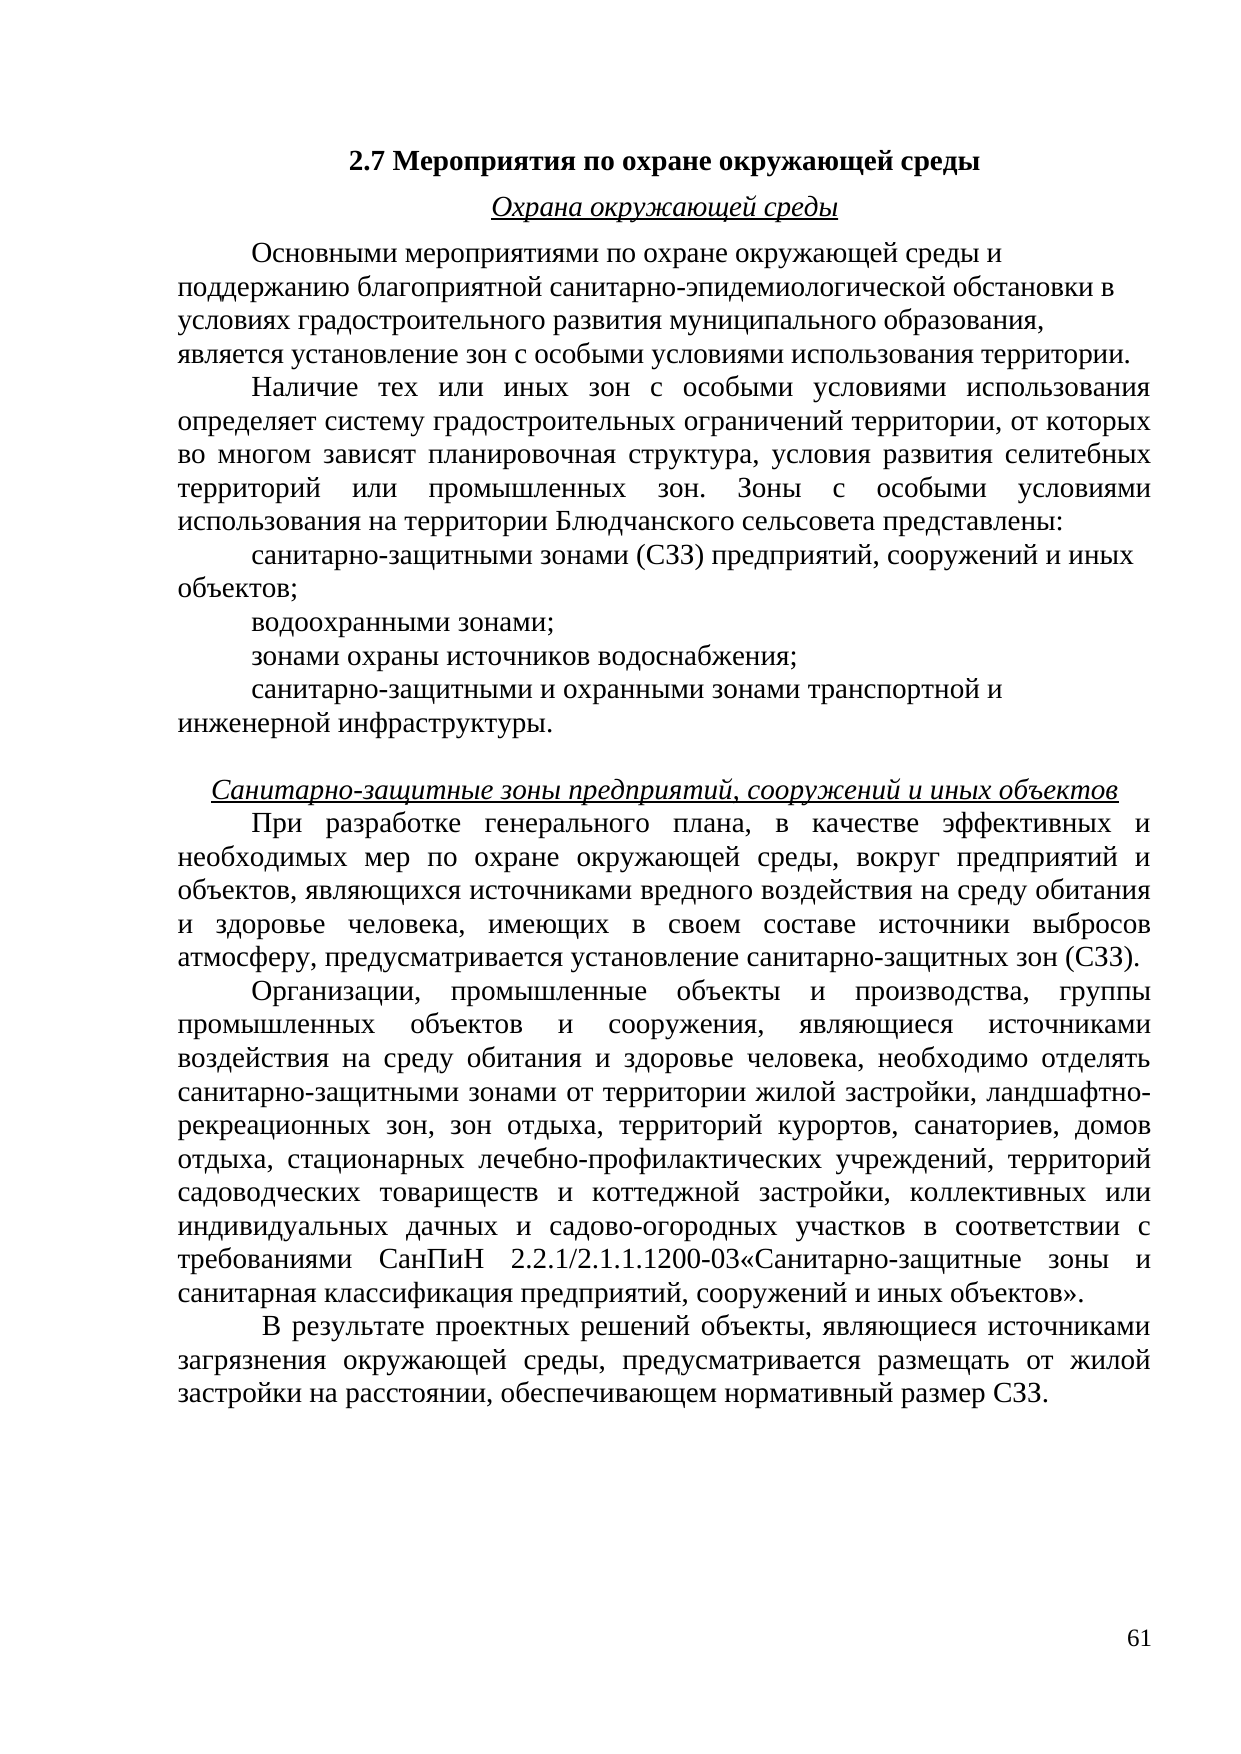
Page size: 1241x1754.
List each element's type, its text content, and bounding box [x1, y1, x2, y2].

text 2.7 Мероприятия по охране окружающей среды [177, 143, 1152, 177]
text При разработке генерального плана, в качестве эффективных и необходимых мер по охране окружающей среды, вокруг предприятий и объектов, являющихся источниками вредного воздействия на среду обитания и здоровье человека, имеющих в своем составе источники выбросов атмосферу, предусматривается установление санитарно-защитных зон (СЗЗ). [177, 805, 1152, 973]
text Санитарно-защитные зоны предприятий, сооружений и иных объектов [177, 772, 1152, 805]
text зонами охраны источников водоснабжения; [177, 638, 1152, 671]
text Основными мероприятиями по охране окружающей среды и поддержанию благоприятной санитарно-эпидемиологической обстановки в условиях градостроительного развития муниципального образования, является установление зон с особыми условиями использования территории. [177, 235, 1152, 369]
text водоохранными зонами; [177, 604, 1152, 638]
text Организации, промышленные объекты и производства, группы промышленных объектов и сооружения, являющиеся источниками воздействия на среду обитания и здоровье человека, необходимо отделять санитарно-защитными зонами от территории жилой застройки, ландшафтно-рекреационных зон, зон отдыха, территорий курортов, санаториев, домов отдыха, стационарных лечебно-профилактических учреждений, территорий садоводческих товариществ и коттеджной застройки, коллективных или индивидуальных дачных и садово-огородных участков в соответствии с требованиями СанПиН 2.2.1/2.1.1.1200-03«Санитарно-защитные зоны и санитарная классификация предприятий, сооружений и иных объектов». [177, 973, 1152, 1308]
text санитарно-защитными и охранными зонами транспортной и инженерной инфраструктуры. [177, 671, 1152, 738]
text санитарно-защитными зонами (СЗЗ) предприятий, сооружений и иных объектов; [177, 537, 1152, 604]
text Наличие тех или иных зон с особыми условиями использования определяет систему градостроительных ограничений территории, от которых во многом зависят планировочная структура, условия развития селитебных территорий или промышленных зон. Зоны с особыми условиями использования на территории Блюдчанского сельсовета представлены: [177, 369, 1152, 537]
text Охрана окружающей среды [177, 189, 1152, 223]
text В результате проектных решений объекты, являющиеся источниками загрязнения окружающей среды, предусматривается размещать от жилой застройки на расстоянии, обеспечивающем нормативный размер СЗЗ. [177, 1308, 1152, 1409]
